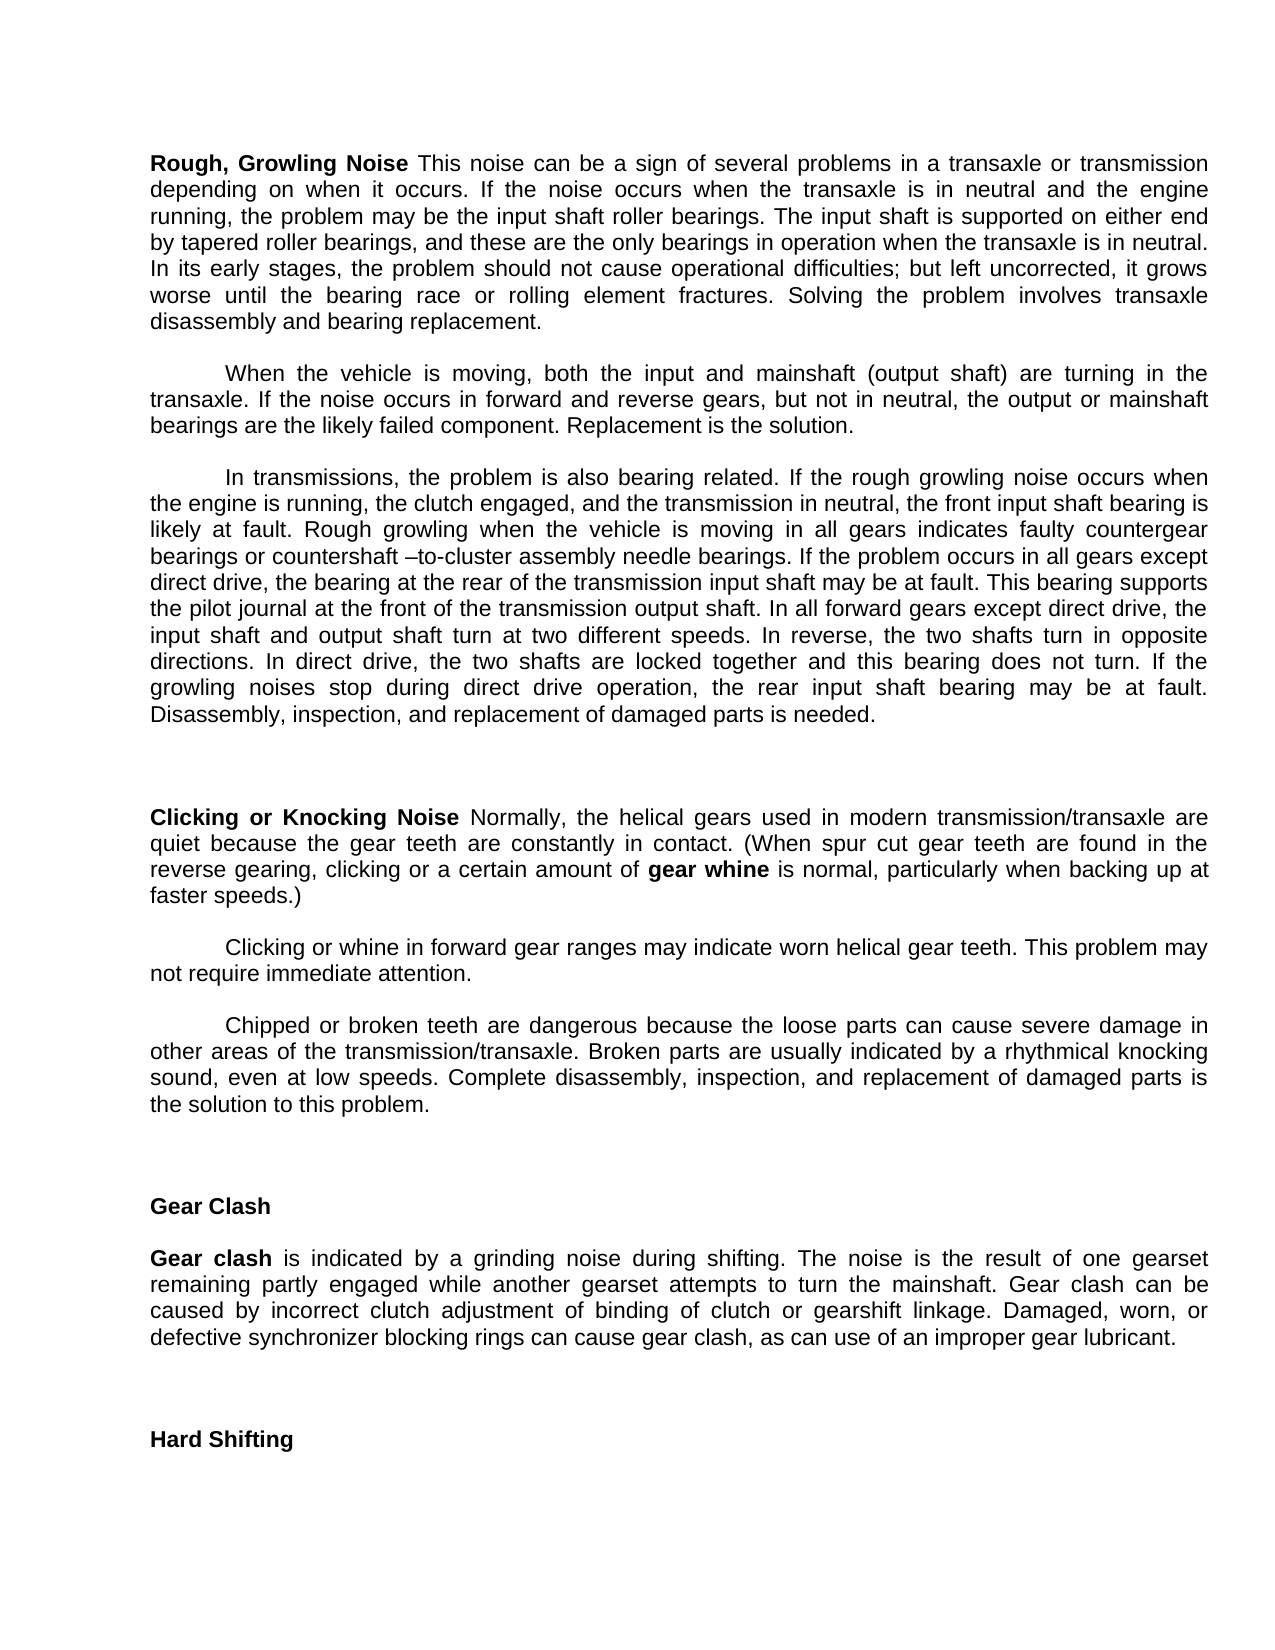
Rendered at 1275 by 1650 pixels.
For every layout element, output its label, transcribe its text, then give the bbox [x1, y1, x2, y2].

text In transmissions, the problem is also bearing related. If the rough growling noise occurs when the engine is running, the clutch engaged, and the transmission in neutral, the front input shaft bearing is likely at fault. Rough growling when the vehicle is moving in all gears indicates faulty countergear bearings or countershaft –to-cluster assembly needle bearings. If the problem occurs in all gears except direct drive, the bearing at the rear of the transmission input shaft may be at fault. This bearing supports the pilot journal at the front of the transmission output shaft. In all forward gears except direct drive, the input shaft and output shaft turn at two different speeds. In reverse, the two shafts turn in opposite directions. In direct drive, the two shafts are locked together and this bearing does not turn. If the growling noises stop during direct drive operation, the rear input shaft bearing may be at fault. Disassembly, inspection, and replacement of damaged parts is needed. [150, 463, 1209, 727]
text Rough, Growling Noise This noise can be a sign of several problems in a transaxle or transmission depending on when it occurs. If the noise occurs when the transaxle is in neutral and the engine running, the problem may be the input shaft roller bearings. The input shaft is supported on either end by tapered roller bearings, and these are the only bearings in operation when the transaxle is in neutral. In its early stages, the problem should not cause operational difficulties; but left uncorrected, it grows worse until the bearing race or rolling element fractures. Solving the problem involves transaxle disassembly and bearing replacement. [150, 150, 1209, 334]
text When the vehicle is moving, both the input and mainshaft (output shaft) are turning in the transaxle. If the noise occurs in forward and reverse gears, but not in neutral, the output or mainshaft bearings are the likely failed component. Replacement is the solution. [150, 359, 1209, 438]
text Clicking or whine in forward gear ranges may indicate worn helical gear teeth. This problem may not require immediate attention. [150, 934, 1209, 987]
text Hard Shifting [150, 1426, 1209, 1453]
text Gear Clash [150, 1193, 1209, 1220]
text Clicking or Knocking Noise Normally, the helical gears used in modern transmission/transaxle are quiet because the gear teeth are constantly in contact. (When spur cut gear teeth are found in the reverse gearing, clicking or a certain amount of gear whine is normal, particularly when backing up at faster speeds.) [150, 803, 1209, 909]
text Gear clash is indicated by a grinding noise during shifting. The noise is the result of one gearset remaining partly engaged while another gearset attempts to turn the mainshaft. Gear clash can be caused by incorrect clutch adjustment of binding of clutch or gearshift linkage. Damaged, worn, or defective synchronizer blocking rings can cause gear clash, as can use of an improper gear lubricant. [150, 1245, 1209, 1350]
text Chipped or broken teeth are dangerous because the loose parts can cause severe damage in other areas of the transmission/transaxle. Broken parts are usually indicated by a rhythmical knocking sound, even at low speeds. Complete disassembly, inspection, and replacement of damaged parts is the solution to this problem. [150, 1012, 1209, 1117]
